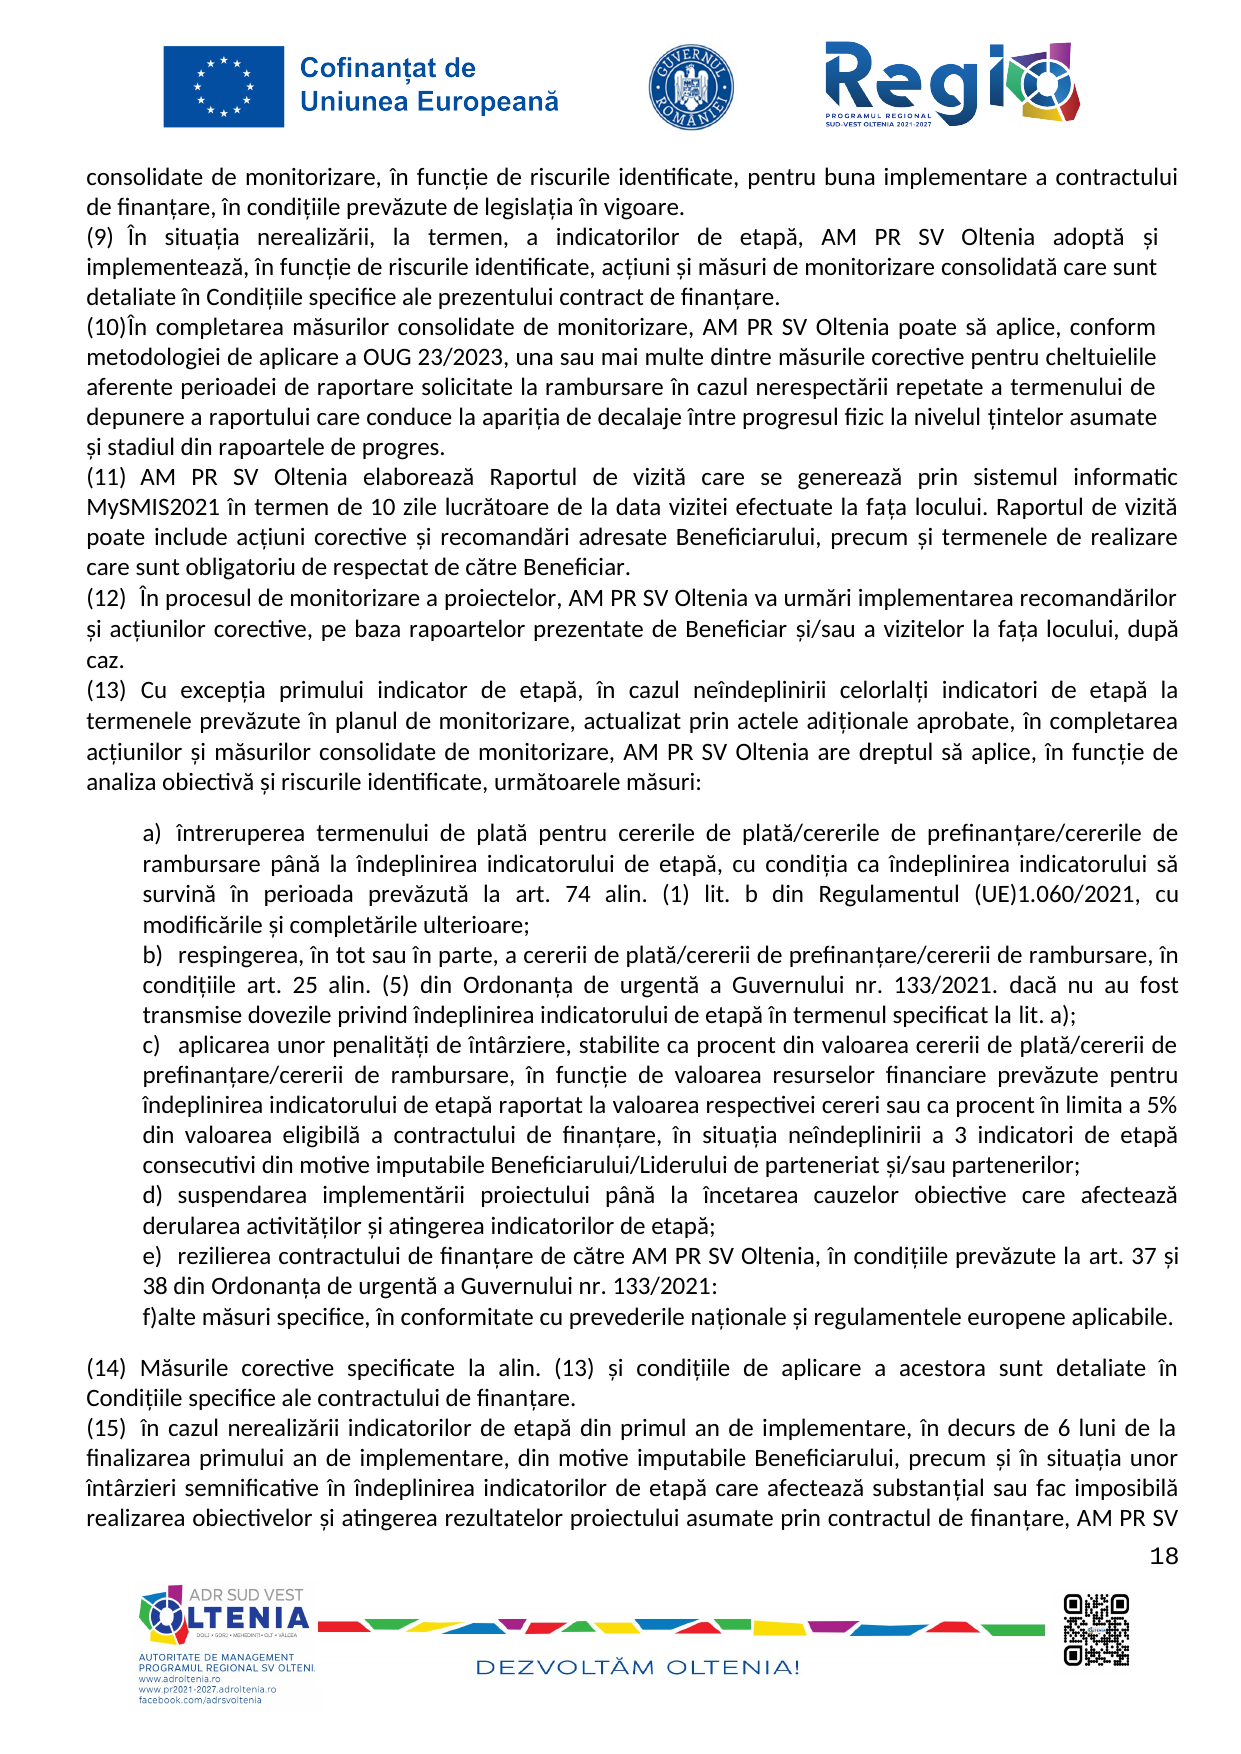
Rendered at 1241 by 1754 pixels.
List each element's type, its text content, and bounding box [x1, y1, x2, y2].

list În procesul de monitorizare a proiectelor, AM PR SV Oltenia va urmări implementarea recomandărilor şi acţiunilor corective, pe baza rapoartelor prezentate de Beneficiar şi/sau a vizitelor la faţa locului, după caz. [86, 581, 1179, 674]
list rezilierea contractului de finanţare de către AM PR SV Oltenia, în condiţiile prevăzute la art. 37 şi 38 din Ordonanţa de urgentă a Guvernului nr. 133/2021: [142, 1241, 1179, 1301]
list întreruperea termenului de plată pentru cererile de plată/cererile de prefinanţare/cererile de rambursare până la îndeplinirea indicatorului de etapă, cu condiţia ca îndeplinirea indicatorului să survină în perioada prevăzută la art. 74 alin. (1) lit. b din Regulamentul (UE)1.060/2021, cu modificările şi completările ulterioare; [142, 817, 1179, 939]
list respingerea, în tot sau în parte, a cererii de plată/cererii de prefinanţare/cererii de rambursare, în condiţiile art. 25 alin. (5) din Ordonanţa de urgentă a Guvernului nr. 133/2021. dacă nu au fost transmise dovezile privind îndeplinirea indicatorului de etapă în termenul specificat la lit. a); [142, 939, 1179, 1029]
picture [645, 42, 739, 132]
list suspendarea implementării proiectului până la încetarea cauzelor obiective care afectează derularea activităţilor şi atingerea indicatorilor de etapă; [142, 1179, 1179, 1241]
picture [823, 40, 1082, 129]
list În completarea măsurilor consolidate de monitorizare, AM PR SV Oltenia poate să aplice, conform metodologiei de aplicare a OUG 23/2023, una sau mai multe dintre măsurile corective pentru cheltuielile aferente perioadei de raportare solicitate la rambursare în cazul nerespectării repetate a termenului de depunere a raportului care conduce la apariţia de decalaje între progresul fizic la nivelul ţintelor asumate şi stadiul din rapoartele de progres. [86, 311, 1158, 461]
list Cu excepţia primului indicator de etapă, în cazul neîndeplinirii celorlalţi indicatori de etapă la termenele prevăzute în planul de monitorizare, actualizat prin actele adiţionale aprobate, în completarea acţiunilor şi măsurilor consolidate de monitorizare, AM PR SV Oltenia are dreptul să aplice, în funcţie de analiza obiectivă şi riscurile identificate, următoarele măsuri: [86, 674, 1179, 797]
picture [131, 1582, 1134, 1711]
list AM PR SV Oltenia elaborează Raportul de vizită care se generează prin sistemul informatic MySMIS2021 în termen de 10 zile lucrătoare de la data vizitei efectuate la faţa locului. Raportul de vizită poate include acţiuni corective şi recomandări adresate Beneficiarului, precum şi termenele de realizare care sunt obligatoriu de respectat de către Beneficiar. [86, 461, 1179, 581]
list Măsurile corective specificate la alin. (13) şi condiţiile de aplicare a acestora sunt detaliate în Condiţiile specifice ale contractului de finanţare. [86, 1352, 1179, 1412]
text f)alte măsuri specifice, în conformitate cu prevederile naţionale şi regulamentele europene aplicabile. [142, 1301, 1179, 1331]
list aplicarea unor penalităţi de întârziere, stabilite ca procent din valoarea cererii de plată/cererii de prefinanţare/cererii de rambursare, în funcţie de valoarea resurselor financiare prevăzute pentru îndeplinirea indicatorului de etapă raportat la valoarea respectivei cereri sau ca procent în limita a 5% din valoarea eligibilă a contractului de finanţare, în situaţia neîndeplinirii a 3 indicatori de etapă consecutivi din motive imputabile Beneficiarului/Liderului de parteneriat şi/sau partenerilor; [142, 1029, 1179, 1179]
list În situaţia nerealizării, la termen, a indicatorilor de etapă, AM PR SV Oltenia adoptă şi implementează, în funcţie de riscurile identificate, acţiuni şi măsuri de monitorizare consolidată care sunt detaliate în Condiţiile specifice ale prezentului contract de finanţare. [86, 221, 1158, 311]
picture [158, 42, 561, 131]
